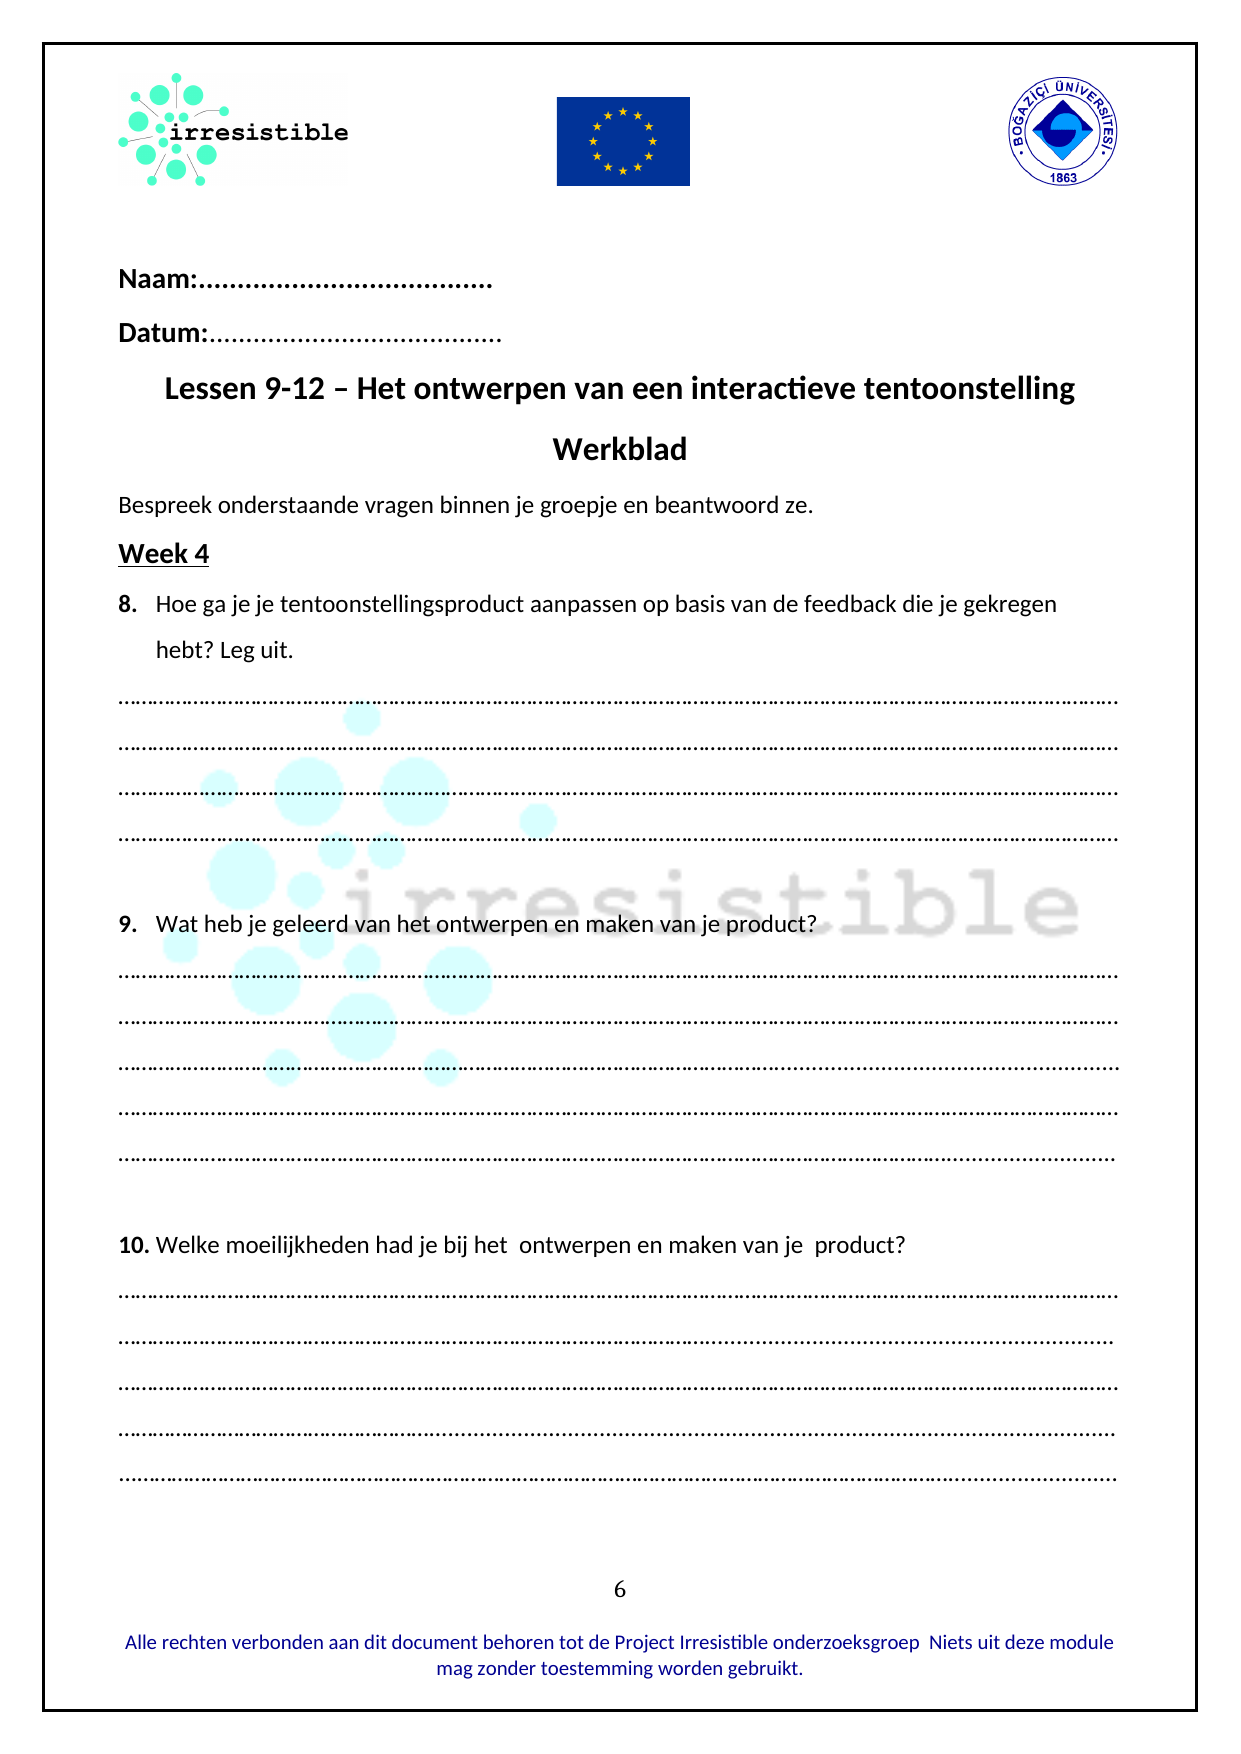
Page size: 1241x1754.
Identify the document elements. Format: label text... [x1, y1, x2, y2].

text …………………………………………………………………………………………………………………………………………………………………………………………………………………………………………………………………………………………........................... [118, 1092, 1122, 1168]
picture [118, 73, 348, 186]
list Hoe ga je je tentoonstellingsproduct aanpassen op basis van de feedback die je gekregen hebt? Leg uit. [118, 588, 1122, 665]
text …………………………………………………………………………………………………………………………………………………………………………………………………………………………………………………………………………………………………………………………………………………………………………………………………………………………....................................................... [118, 954, 1122, 1076]
list Welke moeilijkheden had je bij het ontwerpen en maken van je product? [118, 1229, 1122, 1259]
text Werkblad [118, 428, 1122, 469]
text ………………………………………………………………………………………………………………………………………………………………………………………………………………………………………………………………………………………………………………………………………………………………………………………………………………………………………………………………………………………………………………………………………………………………………………………………………………………………………… [118, 680, 1122, 848]
text Bespreek onderstaande vragen binnen je groepje en beantwoord ze. [118, 489, 1122, 520]
text …………………………………………………………………………………………………………………………………………………………………………………………………………................................................................................................................……………………………………………………………………………………………………………………………........................... [118, 1366, 1122, 1488]
text Week 4 [118, 535, 1122, 571]
picture [556, 97, 690, 186]
list Wat heb je geleerd van het ontwerpen en maken van je product? [118, 909, 1122, 939]
text Naam:...................................... [118, 260, 1122, 296]
picture [1003, 73, 1120, 186]
text Lessen 9-12 – Het ontwerpen van een interactieve tentoonstelling [118, 367, 1122, 408]
text ……………………………………………………………………………………………………………………………………………………………………………………………………………………………………………………................................................................. [118, 1274, 1122, 1351]
text Datum:........................................ [118, 314, 1122, 349]
